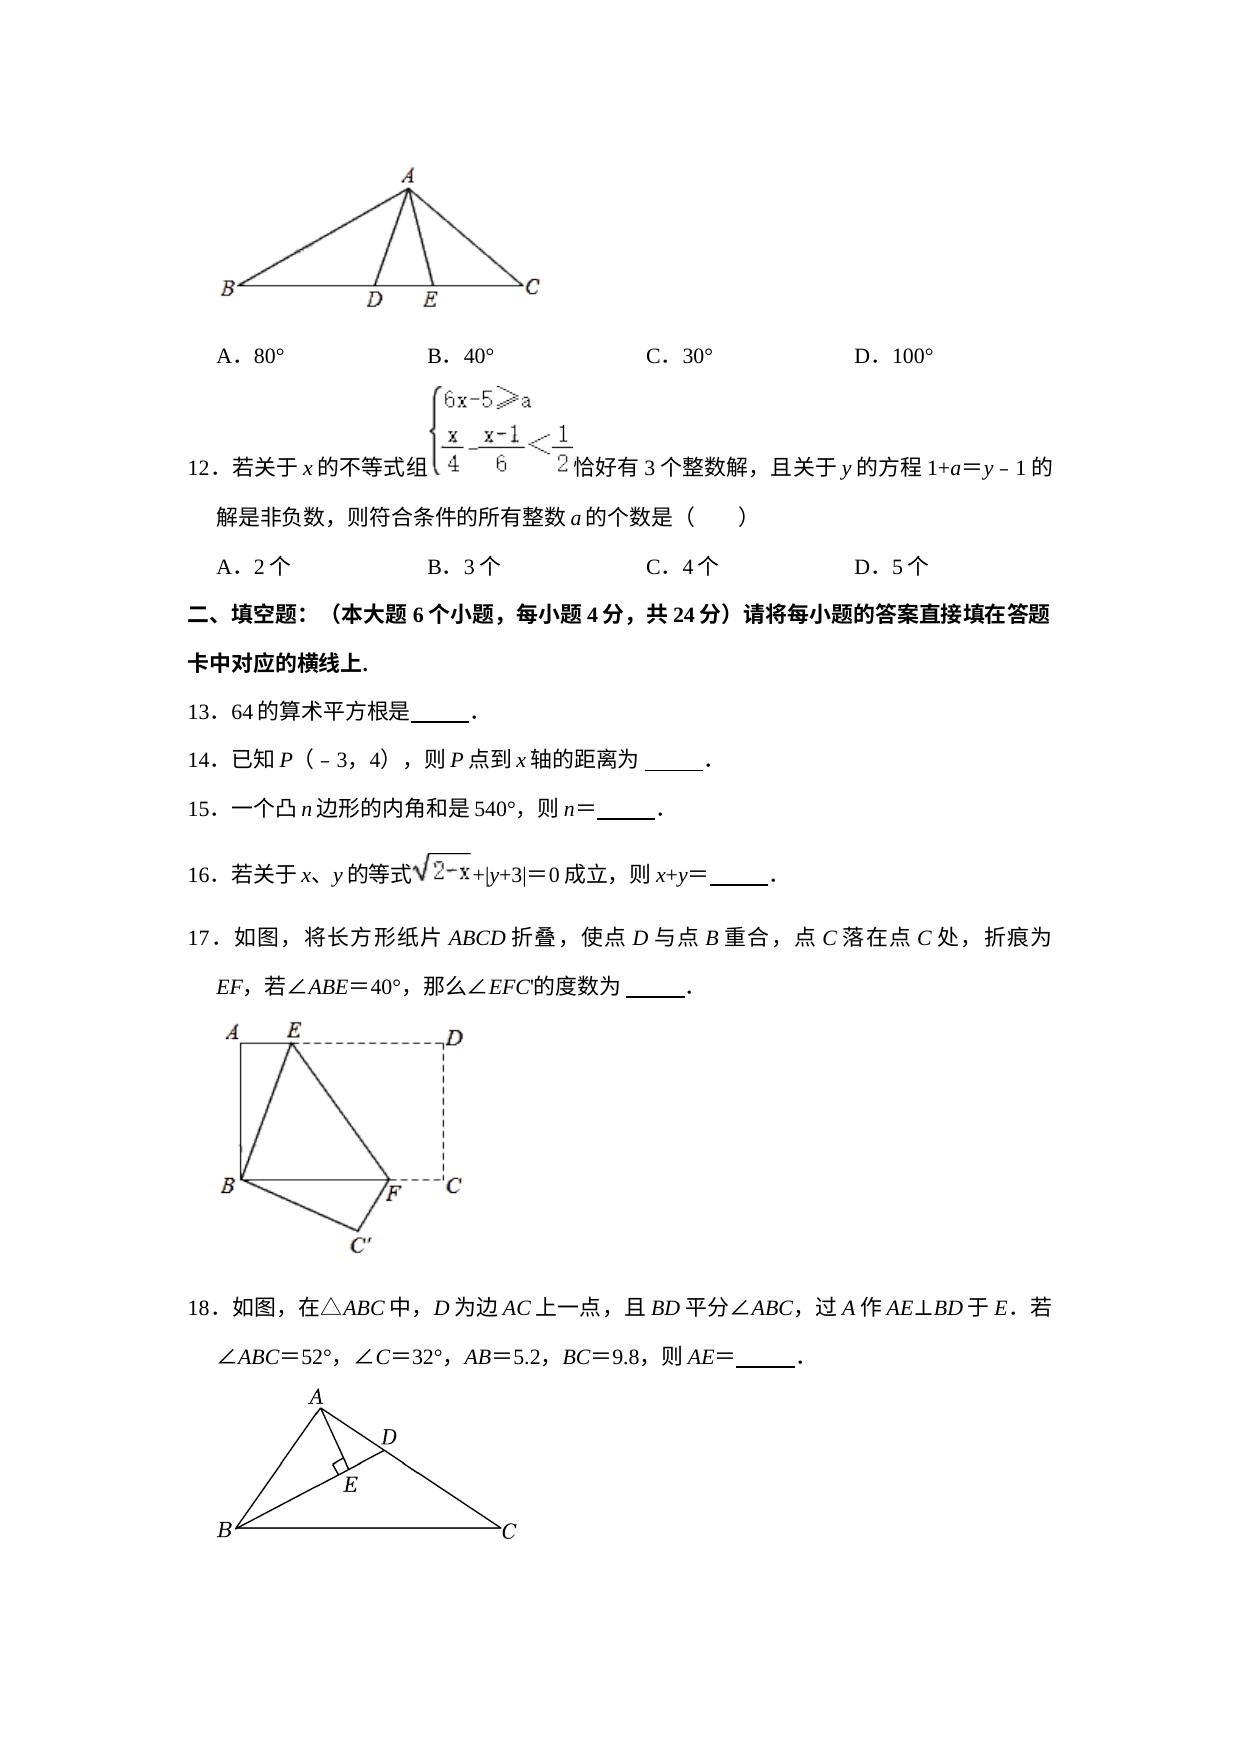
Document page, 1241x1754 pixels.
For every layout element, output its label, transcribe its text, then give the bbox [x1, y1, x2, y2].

text 12．若关于x的不等式组恰好有3个整数解，且关于y的方程1+a＝y﹣1的解是非负数，则符合条件的所有整数a的个数是（ ） [187, 386, 1053, 532]
text 17．如图，将长方形纸片ABCD折叠，使点D与点B重合，点C落在点C处，折痕为EF，若∠ABE＝40°，那么∠EFC'的度数为 ． [187, 919, 1053, 1001]
text A．2个 B．3个 C．4个 D．5个 [187, 548, 1053, 581]
picture [216, 162, 546, 312]
picture [428, 386, 574, 475]
text A．80° B．40° C．30° D．100° [187, 338, 1053, 370]
text 16．若关于x、y的等式+|y+3|＝0成立，则x+y＝ ． [187, 839, 1053, 904]
text 二、填空题：（本大题6个小题，每小题4分，共24分）请将每小题的答案直接填在答题卡中对应的横线上. [187, 597, 1053, 678]
picture [412, 853, 473, 883]
text 13．64的算术平方根是 ． [187, 694, 1053, 726]
text 18．如图，在△ABC中，D为边AC上一点，且BD平分∠ABC，过A作AE⊥BD于E．若∠ABC＝52°，∠C＝32°，AB＝5.2，BC＝9.8，则AE＝ ． [187, 1290, 1053, 1371]
text 14．已知P（﹣3，4），则P点到x轴的距离为 ． [187, 742, 1053, 774]
picture [216, 1016, 468, 1258]
text 15．一个凸n边形的内角和是540°，则n＝ ． [187, 790, 1053, 823]
picture [216, 1387, 518, 1540]
